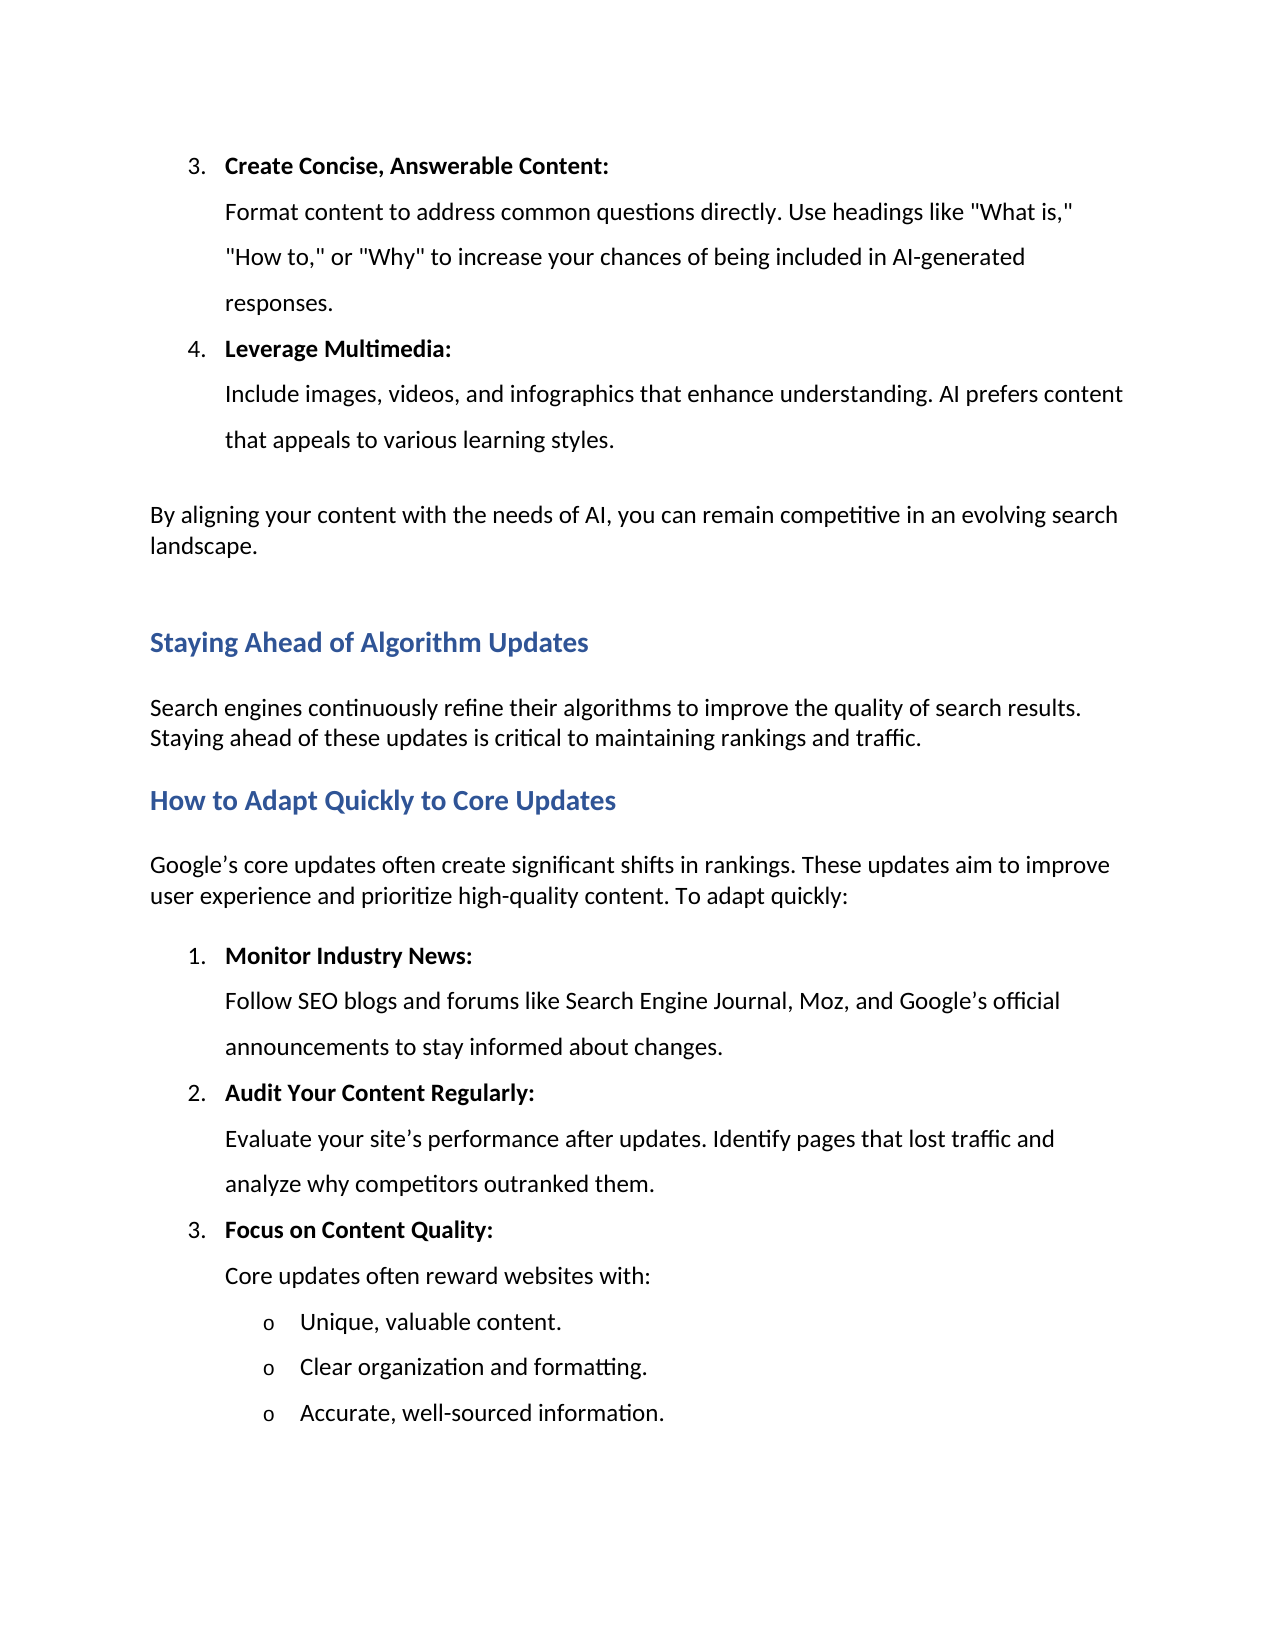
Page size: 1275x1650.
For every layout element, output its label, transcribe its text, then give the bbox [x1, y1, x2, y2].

text Search engines continuously refine their algorithms to improve the quality of search results. Staying ahead of these updates is critical to maintaining rankings and traffic. [150, 692, 1125, 753]
list Focus on Content Quality: Core updates often reward websites with: [187, 1214, 1125, 1290]
subtitle How to Adapt Quickly to Core Updates [150, 782, 1125, 818]
list Audit Your Content Regularly: Evaluate your site’s performance after updates. Identify pages that lost traffic and analyze why competitors outranked them. [187, 1077, 1125, 1199]
list Monitor Industry News: Follow SEO blogs and forums like Search Engine Journal, Moz, and Google’s official announcements to stay informed about changes. [187, 940, 1125, 1062]
text Google’s core updates often create significant shifts in rankings. These updates aim to improve user experience and prioritize high-quality content. To adapt quickly: [150, 849, 1125, 911]
list Unique, valuable content. [262, 1306, 1125, 1336]
list Create Concise, Answerable Content: Format content to address common questions directly. Use headings like "What is," "How to," or "Why" to increase your chances of being included in AI-generated responses. [187, 150, 1125, 318]
list Clear organization and formatting. [262, 1351, 1125, 1382]
subtitle Staying Ahead of Algorithm Updates [150, 624, 1125, 660]
list Accurate, well-sourced information. [262, 1397, 1125, 1428]
text By aligning your content with the needs of AI, you can remain competitive in an evolving search landscape. [150, 499, 1125, 560]
list Leverage Multimedia: Include images, videos, and infographics that enhance understanding. AI prefers content that appeals to various learning styles. [187, 333, 1125, 455]
